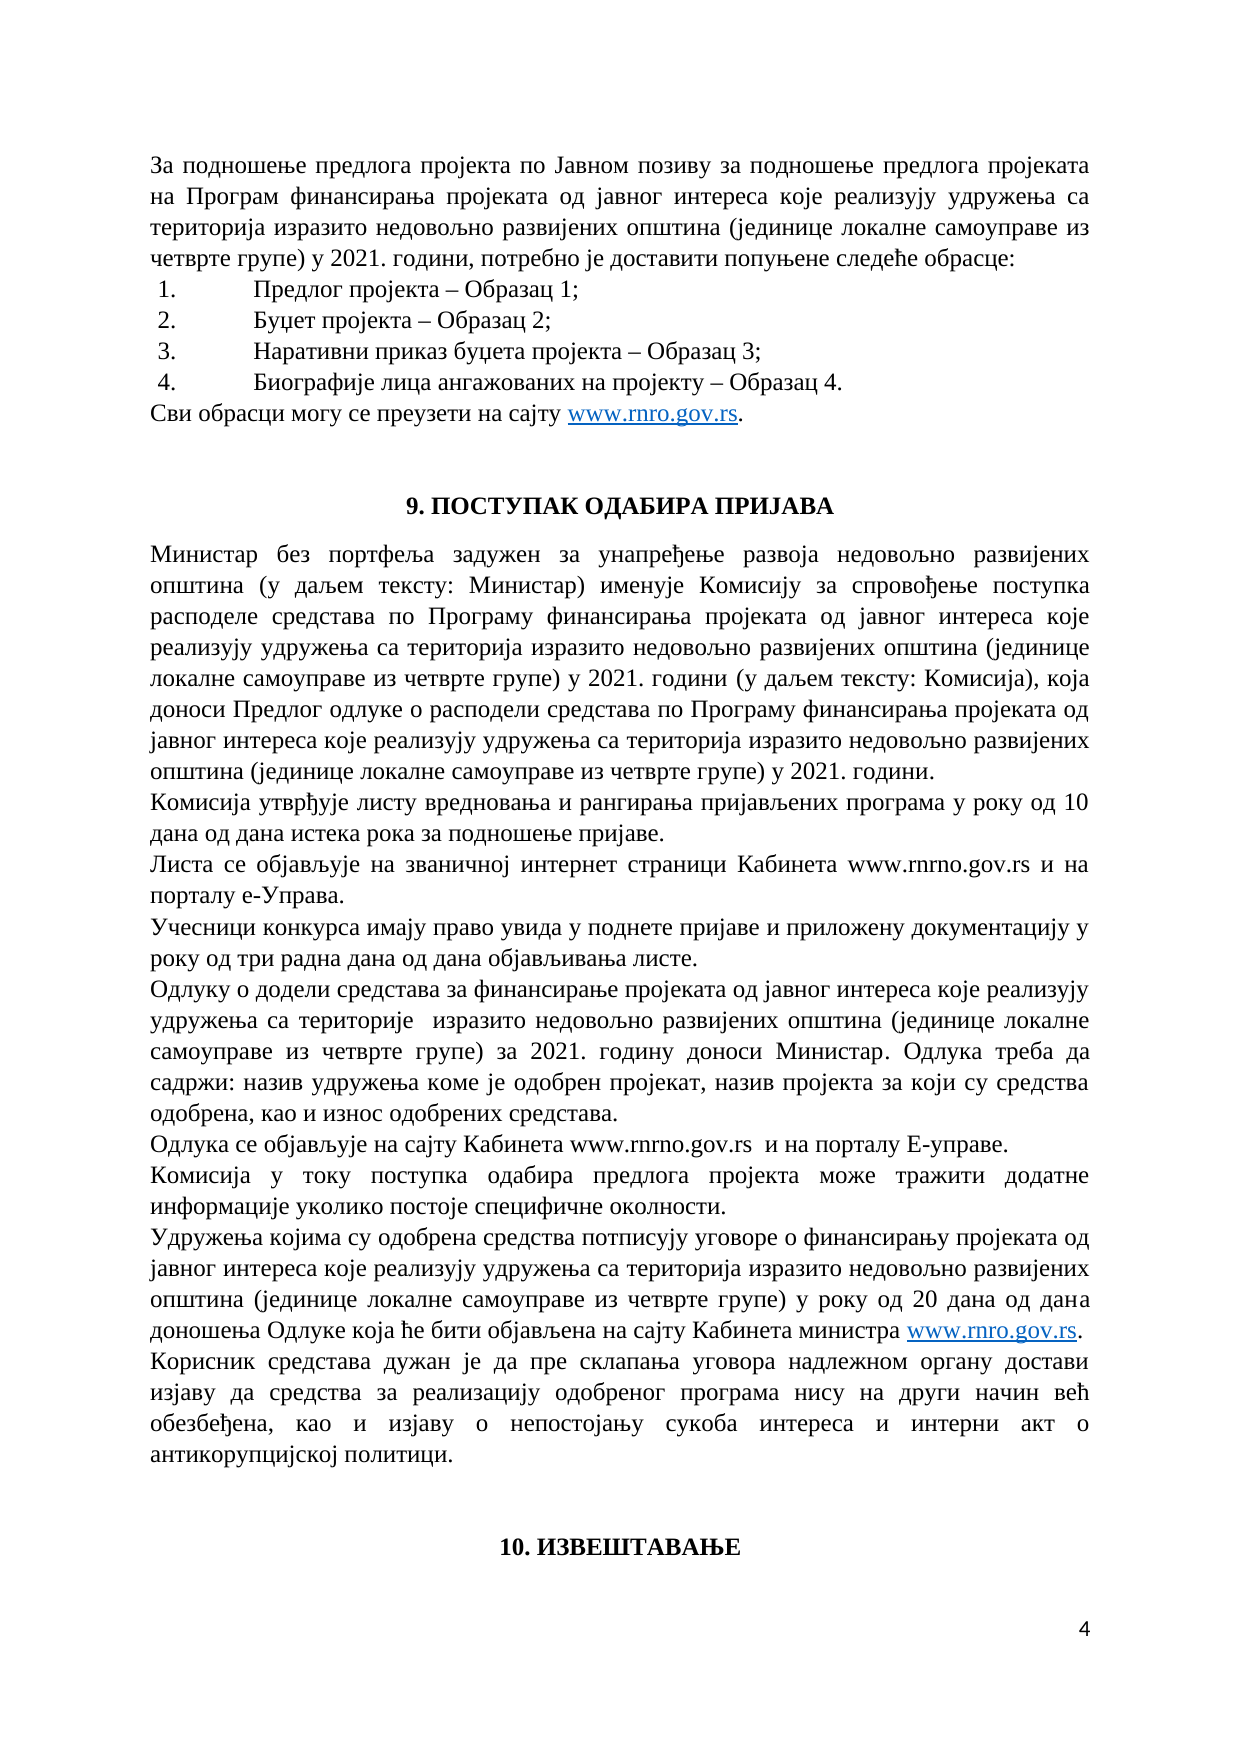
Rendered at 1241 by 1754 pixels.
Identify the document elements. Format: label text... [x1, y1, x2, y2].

text Одлуку о додели средстава за финансирање пројеката од јавног интереса које реализују удружења са територије изразито недовољно развијених општина (јединице локалне самоуправе из четврте групе) за 2021. годину доноси Министар. Одлука треба да садржи: назив удружења коме је одобрен пројекат, назив пројекта за који су средства одобрена, као и износ одобрених средстава. [150, 974, 1090, 1127]
text Комисија утврђује листу вредновања и рангирања пријављених програма у року од 10 дана од дана истека рока за подношење пријаве. [150, 787, 1090, 847]
text 9. ПОСТУПАК ОДАБИРА ПРИЈАВА [150, 491, 1090, 520]
text Комисија у току поступка одабира предлога пројекта може тражити додатне информације уколико постоје специфичне околности. [150, 1160, 1090, 1220]
text Одлукa се објављује на сајту Кабинета www.rnrno.gov.rs и на порталу Е-управе. [150, 1129, 1090, 1158]
text Удружења којима су одобрена средства потписују уговоре о финансирању пројеката од јавног интереса које реализују удружења са територија изразито недовољно развијених општина (јединице локалне самоуправе из четврте групе) у року од 20 дана од данa доношења Одлуке која ће бити објављена на сајту Кабинета министра www.rnro.gov.rs. [150, 1222, 1090, 1344]
text За подношење предлога пројекта по Јавном позиву за подношење предлога пројеката на Програм финансирања пројеката од јавног интереса које реализују удружења са територија изразито недовољно развијених општина (јединице локалне самоуправе из четврте групе) у 2021. години, потребно је доставити попуњене следеће обрасце: [150, 150, 1090, 272]
text 10. ИЗВЕШТАВАЊЕ [150, 1532, 1090, 1561]
text Листа се објављује на званичној интернет страници Кабинета www.rnrno.gov.rs и на порталу е-Управа. [150, 849, 1090, 909]
text Сви обрасци могу се преузети на сајту www.rnro.gov.rs. [150, 398, 1090, 427]
text Министар без портфеља задужен за унапређење развоја недовољно развијених општина (у даљем тексту: Министар) именује Комисију за спровођење поступка расподеле средстава по Програму финансирања пројеката од јавног интереса које реализују удружења са територија изразито недовољно развијених општина (јединице локалне самоуправе из четврте групе) у 2021. години (у даљем тексту: Комисија), која доноси Предлог одлуке о расподели средстава по Програму финансирања пројеката од јавног интереса које реализују удружења са територија изразито недовољно развијених општина (јединице локалне самоуправе из четврте групе) у 2021. години. [150, 539, 1090, 785]
text Учесници конкурса имају право увида у поднете пријаве и приложену документацију у року од три радна дана од дана објављивања листе. [150, 912, 1090, 971]
text Корисник средстава дужан је да пре склапања уговора надлежном органу достави изјаву да средства за реализацију одобреног програма нису на други начин већ обезбеђена, као и изјаву о непостојању сукоба интереса и интерни акт о антикорупцијској политици. [150, 1346, 1090, 1468]
list Предлог пројекта – Образац 1; [150, 274, 1090, 303]
list Биографије лица ангажованих на пројекту – Образац 4. [150, 367, 1090, 396]
list Наративни приказ буџета пројекта – Образац 3; [150, 336, 1090, 365]
list Буџет пројекта – Образац 2; [150, 305, 1090, 334]
